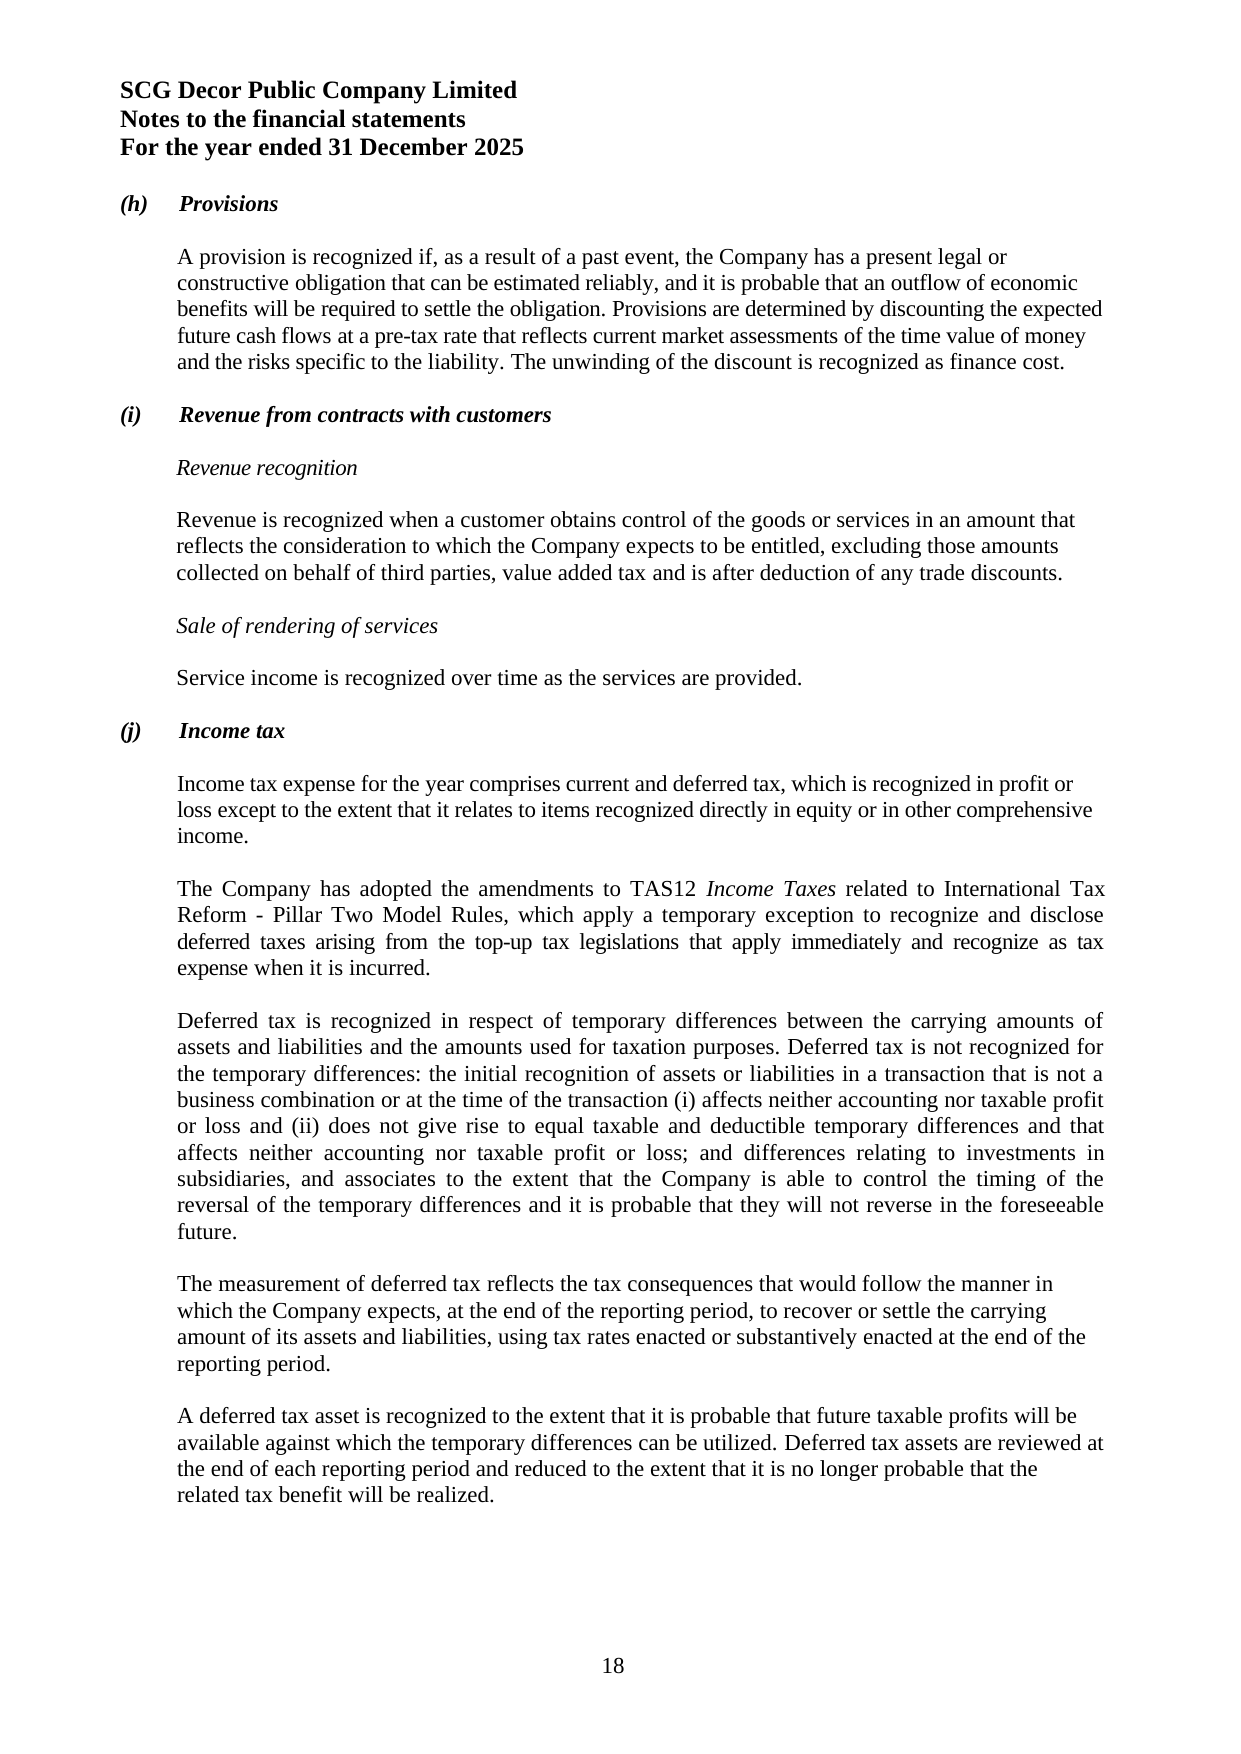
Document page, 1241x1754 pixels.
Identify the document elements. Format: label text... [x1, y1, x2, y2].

text Revenue recognition [176, 453, 1106, 480]
list Provisions [120, 190, 1101, 216]
list Income tax [120, 717, 1101, 743]
text A provision is recognized if, as a result of a past event, the Company has a present legal or constructive obligation that can be estimated reliably, and it is probable that an outflow of economic benefits will be required to settle the obligation. Provisions are determined by discounting the expected future cash flows at a pre-tax rate that reflects current market assessments of the time value of money and the risks specific to the liability. The unwinding of the discount is recognized as finance cost. [177, 243, 1106, 374]
text A deferred tax asset is recognized to the extent that it is probable that future taxable profits will be available against which the temporary differences can be utilized. Deferred tax assets are reviewed at the end of each reporting period and reduced to the extent that it is no longer probable that the related tax benefit will be realized. [177, 1402, 1106, 1508]
text Revenue is recognized when a customer obtains control of the goods or services in an amount that reflects the consideration to which the Company expects to be entitled, excluding those amounts collected on behalf of third parties, value added tax and is after deduction of any trade discounts. [176, 506, 1106, 585]
text Deferred tax is recognized in respect of temporary differences between the carrying amounts of assets and liabilities and the amounts used for taxation purposes. Deferred tax is not recognized for the temporary differences: the initial recognition of assets or liabilities in a transaction that is not a business combination or at the time of the transaction (i) affects neither accounting nor taxable profit or loss and (ii) does not give rise to equal taxable and deductible temporary differences and that affects neither accounting nor taxable profit or loss; and differences relating to investments in subsidiaries, and associates to the extent that the Company is able to control the timing of the reversal of the temporary differences and it is probable that they will not reverse in the foreseeable future. [177, 1007, 1106, 1244]
text Income tax expense for the year comprises current and deferred tax, which is recognized in profit or loss except to the extent that it relates to items recognized directly in equity or in other comprehensive income. [177, 770, 1106, 849]
list Revenue from contracts with customers [120, 401, 1101, 427]
text Sale of rendering of services [176, 612, 1106, 638]
text Service income is recognized over time as the services are provided. [176, 664, 1106, 691]
text The measurement of deferred tax reflects the tax consequences that would follow the manner in which the Company expects, at the end of the reporting period, to recover or settle the carrying amount of its assets and liabilities, using tax rates enacted or substantively enacted at the end of the reporting period. [177, 1271, 1106, 1376]
text The Company has adopted the amendments to TAS12 Income Taxes related to International Tax Reform - Pillar Two Model Rules, which apply a temporary exception to recognize and disclose deferred taxes arising from the top-up tax legislations that apply immediately and recognize as tax expense when it is incurred. [177, 875, 1106, 981]
